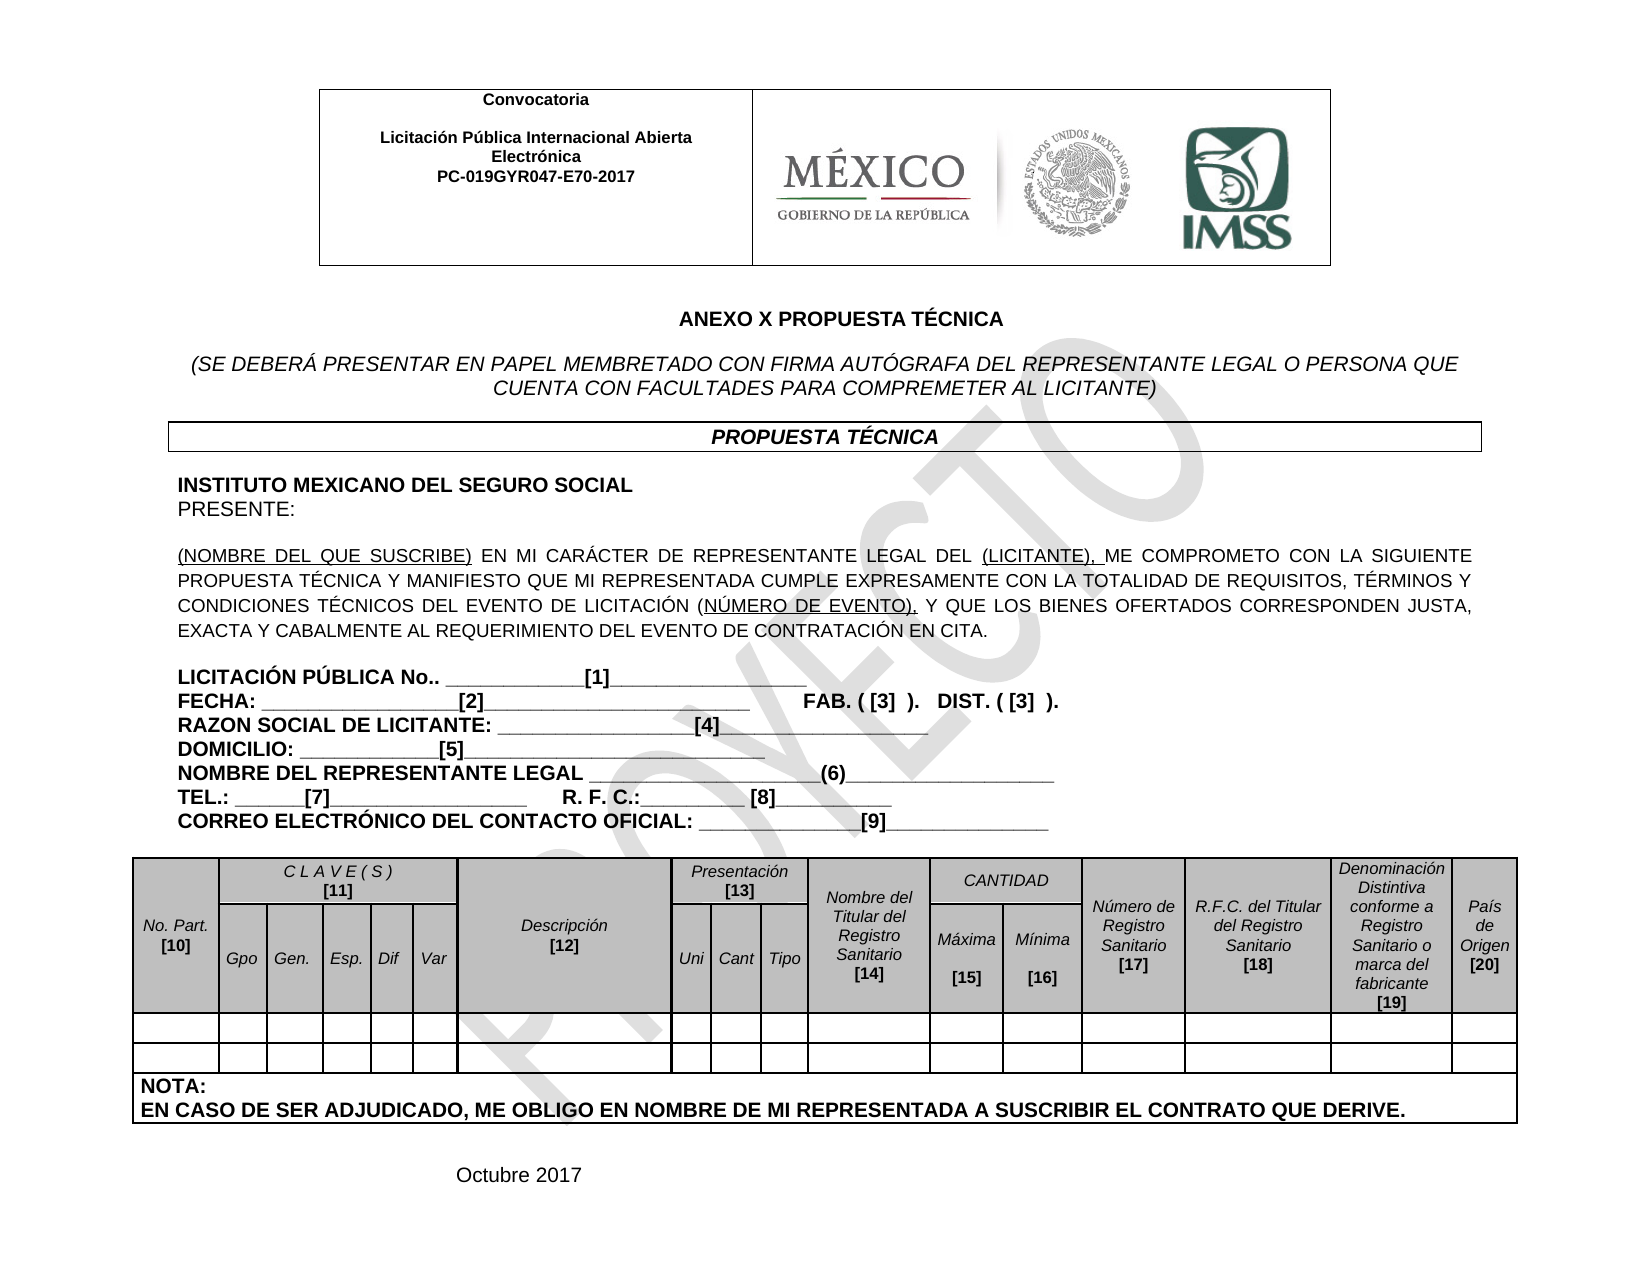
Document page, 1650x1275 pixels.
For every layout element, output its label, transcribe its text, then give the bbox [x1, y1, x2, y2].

table_header Presentación [13] [673, 859, 807, 902]
table_cell Uni [673, 905, 710, 1012]
text CORREO ELECTRÓNICO DEL CONTACTO OFICIAL: ______________[9]______________ [177, 809, 1473, 833]
picture [1178, 117, 1293, 256]
table_header R.F.C. del Titular del Registro Sanitario [18] [1186, 859, 1330, 1012]
table_cell [1004, 1044, 1081, 1072]
subtitle ANEXO X PROPUESTA TÉCNICA [215, 306, 1468, 330]
table_header No. Part. [10] [134, 859, 218, 1012]
table_header Descripción [12] [459, 859, 670, 1012]
table_cell [712, 1044, 760, 1072]
text INSTITUTO MEXICANO DEL SEGURO SOCIAL [177, 473, 1456, 497]
text FECHA: _________________[2]_______________________ FAB. ( [3] ). DIST. ( [3] ). [177, 689, 1473, 713]
table_cell [268, 1014, 322, 1042]
table_header País de Origen [20] [1453, 859, 1516, 1012]
table_header Denominación Distintiva conforme a Registro Sanitario o marca del fabricante [19] [1332, 859, 1451, 1012]
table_cell Var [414, 905, 456, 1012]
text TEL.: ______[7]_________________ R. F. C.:_________ [8]__________ [177, 785, 1473, 809]
text PROPUESTA TÉCNICA [169, 423, 1481, 451]
table_cell [134, 1044, 218, 1072]
table_cell [459, 1044, 670, 1072]
text LICITACIÓN PÚBLICA No.. ____________[1]_________________ [177, 665, 1473, 689]
table_cell [1453, 1014, 1516, 1042]
table_cell [931, 1044, 1002, 1072]
table_cell [712, 1014, 760, 1042]
table_cell [673, 1044, 710, 1072]
table_header CANTIDAD [931, 859, 1081, 902]
table_cell [673, 1014, 710, 1042]
table_cell [1186, 1044, 1330, 1072]
table_cell Dif [372, 905, 412, 1012]
table_cell [324, 1014, 370, 1042]
text RAZON SOCIAL DE LICITANTE: _________________[4]__________________ [177, 713, 1473, 737]
table_cell [324, 1044, 370, 1072]
picture [774, 116, 1134, 248]
table_cell [809, 1044, 929, 1072]
table_cell Mínima [16] [1004, 905, 1081, 1012]
table_cell [762, 1044, 807, 1072]
table_cell [809, 1014, 929, 1042]
table_header C L A V E ( S ) [11] [220, 859, 456, 902]
table_cell Gpo [220, 905, 266, 1012]
table_cell Gen. [268, 905, 322, 1012]
table_cell Tipo [762, 905, 807, 1012]
text (NOMBRE DEL QUE SUSCRIBE) EN MI CARÁCTER DE REPRESENTANTE LEGAL DEL (LICITANTE), ME COMPROMETO CON LA SIGUIENTE PROPUESTA TÉCNICA Y MANIFIESTO QUE MI REPRESENTADA CUMPLE EXPRESAMENTE CON LA TOTALIDAD DE REQUISITOS, TÉRMINOS Y CONDICIONES TÉCNICOS DEL EVENTO DE LICITACIÓN (NÚMERO DE EVENTO), Y QUE LOS BIENES OFERTADOS CORRESPONDEN JUSTA, EXACTA Y CABALMENTE AL REQUERIMIENTO DEL EVENTO DE CONTRATACIÓN EN CITA. [177, 545, 1473, 641]
table_cell [1453, 1044, 1516, 1072]
table_cell [762, 1014, 807, 1042]
table_header Número de Registro Sanitario [17] [1083, 859, 1184, 1012]
text PRESENTE: [177, 497, 1456, 521]
table_cell [1004, 1014, 1081, 1042]
table_cell [220, 1044, 266, 1072]
table_cell [1186, 1014, 1330, 1042]
table_cell [372, 1014, 412, 1042]
table_cell [931, 1014, 1002, 1042]
table_cell [372, 1044, 412, 1072]
table_cell Máxima [15] [931, 905, 1002, 1012]
table_cell [414, 1044, 456, 1072]
table_cell [1332, 1044, 1451, 1072]
text NOMBRE DEL REPRESENTANTE LEGAL ____________________(6)__________________ [177, 761, 1473, 785]
table_cell [220, 1014, 266, 1042]
table_cell [134, 1014, 218, 1042]
table_header Nombre del Titular del Registro Sanitario [14] [809, 859, 929, 1012]
table_cell [268, 1044, 322, 1072]
text (SE DEBERÁ PRESENTAR EN PAPEL MEMBRETADO CON FIRMA AUTÓGRAFA DEL REPRESENTANTE LEGAL O PERSONA QUE CUENTA CON FACULTADES PARA COMPREMETER AL LICITANTE) [177, 352, 1473, 400]
table_cell Esp. [324, 905, 370, 1012]
table_cell [1332, 1014, 1451, 1042]
table_cell [1083, 1014, 1184, 1042]
text DOMICILIO: ____________[5]__________________________ [177, 737, 1473, 761]
table_cell [414, 1014, 456, 1042]
table_cell [1083, 1044, 1184, 1072]
table_cell [459, 1014, 670, 1042]
table_cell Cant [712, 905, 760, 1012]
